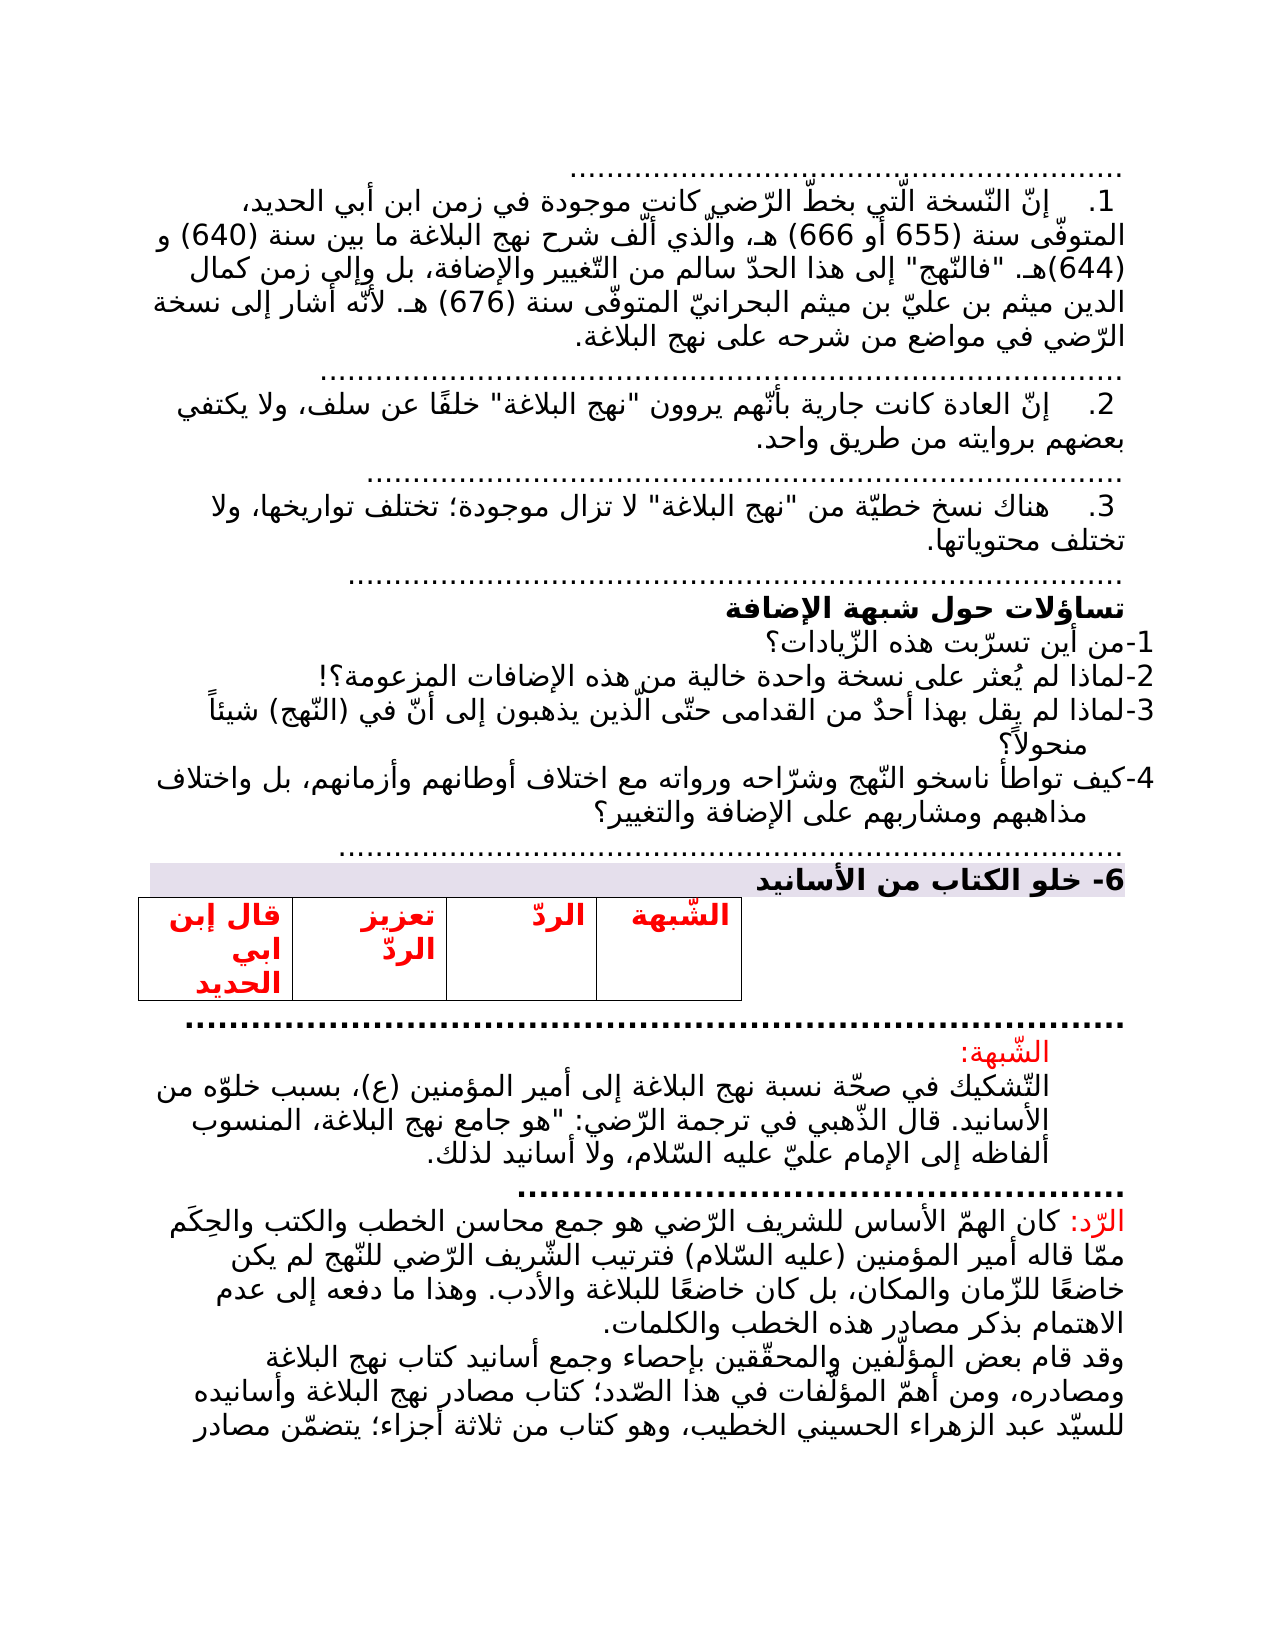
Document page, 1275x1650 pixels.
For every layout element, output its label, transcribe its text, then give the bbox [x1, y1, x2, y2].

text تساؤلات حول شبهة الإضافة [150, 591, 1126, 625]
text .................................................................................... [150, 557, 1126, 591]
text ....................................................................................... [150, 354, 1126, 388]
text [150, 1341, 1125, 1442]
text 6- خلو الكتاب من الأسانيد [150, 863, 1125, 897]
list الشّبهة: [150, 1035, 1050, 1069]
table_header قال إبن ابي الحديد [139, 898, 292, 1000]
list إنّ النّسخة الّتي بخطّ الرّضي كانت موجودة في زمن ابن أبي الحديد، المتوفّى سنة (655 أو 666) هـ، والّذي ألّف شرح نهج البلاغة ما بين سنة (640) و (644)هـ. "فالنّهج" إلى هذا الحدّ سالم من التّغيير والإضافة، بل وإلى زمن كمال الدين ميثم بن عليّ بن ميثم البحرانيّ المتوفّى سنة (676) هـ. لأنّه أشار إلى نسخة الرّضي في مواضع من شرحه على نهج البلاغة. [150, 184, 1126, 354]
list التّشكيك في صحّة نسبة نهج البلاغة إلى أمير المؤمنين (ع)، بسبب خلوّه من الأسانيد. قال الذّهبي في ترجمة الرّضي: "هو جامع نهج البلاغة، المنسوب ألفاظه إلى الإمام عليّ عليه السّلام، ولا أسانيد لذلك. [150, 1069, 1050, 1171]
list لماذا لم يقل بهذا أحدٌ من القدامى حتّى الّذين يذهبون إلى أنّ في (النّهج) شيئاً منحولاً؟ [150, 693, 1126, 761]
table_header الشّبهة [597, 898, 741, 1000]
text الرّد: كان الهمّ الأساس للشريف الرّضي هو جمع محاسن الخطب والكتب والحِكَم ممّا قاله أمير المؤمنين (عليه السّلام) فترتيب الشّريف الرّضي للنّهج لم يكن خاضعًا للزّمان والمكان، بل كان خاضعًا للبلاغة والأدب. وهذا ما دفعه إلى عدم الاهتمام بذكر مصادر هذه الخطب والكلمات. [150, 1205, 1125, 1341]
text .................................................................................. [150, 456, 1126, 489]
list إنّ العادة كانت جارية بأنّهم يروون "نهج البلاغة" خلفًا عن سلف، ولا يكتفي بعضهم بروايته من طريق واحد. [150, 388, 1126, 456]
list لماذا لم يُعثر على نسخة واحدة خالية من هذه الإضافات المزعومة؟! [150, 659, 1126, 693]
table_header الردّ [447, 898, 596, 1000]
table_header تعزيز الردّ [293, 898, 446, 1000]
list هناك نسخ خطيّة من "نهج البلاغة" لا تزال موجودة؛ تختلف تواريخها، ولا تختلف محتوياتها. [150, 489, 1126, 557]
text ............................................................ [150, 150, 1125, 184]
text ..................................................................................... [150, 1001, 1125, 1035]
text ....................................................... [150, 1171, 1125, 1205]
text ..................................................................................... [150, 829, 1126, 863]
list كيف تواطأ ناسخو النّهج وشرّاحه ورواته مع اختلاف أوطانهم وأزمانهم، بل واختلاف مذاهبهم ومشاربهم على الإضافة والتغيير؟ [150, 761, 1126, 829]
list من أين تسرّبت هذه الزّيادات؟ [150, 625, 1126, 659]
